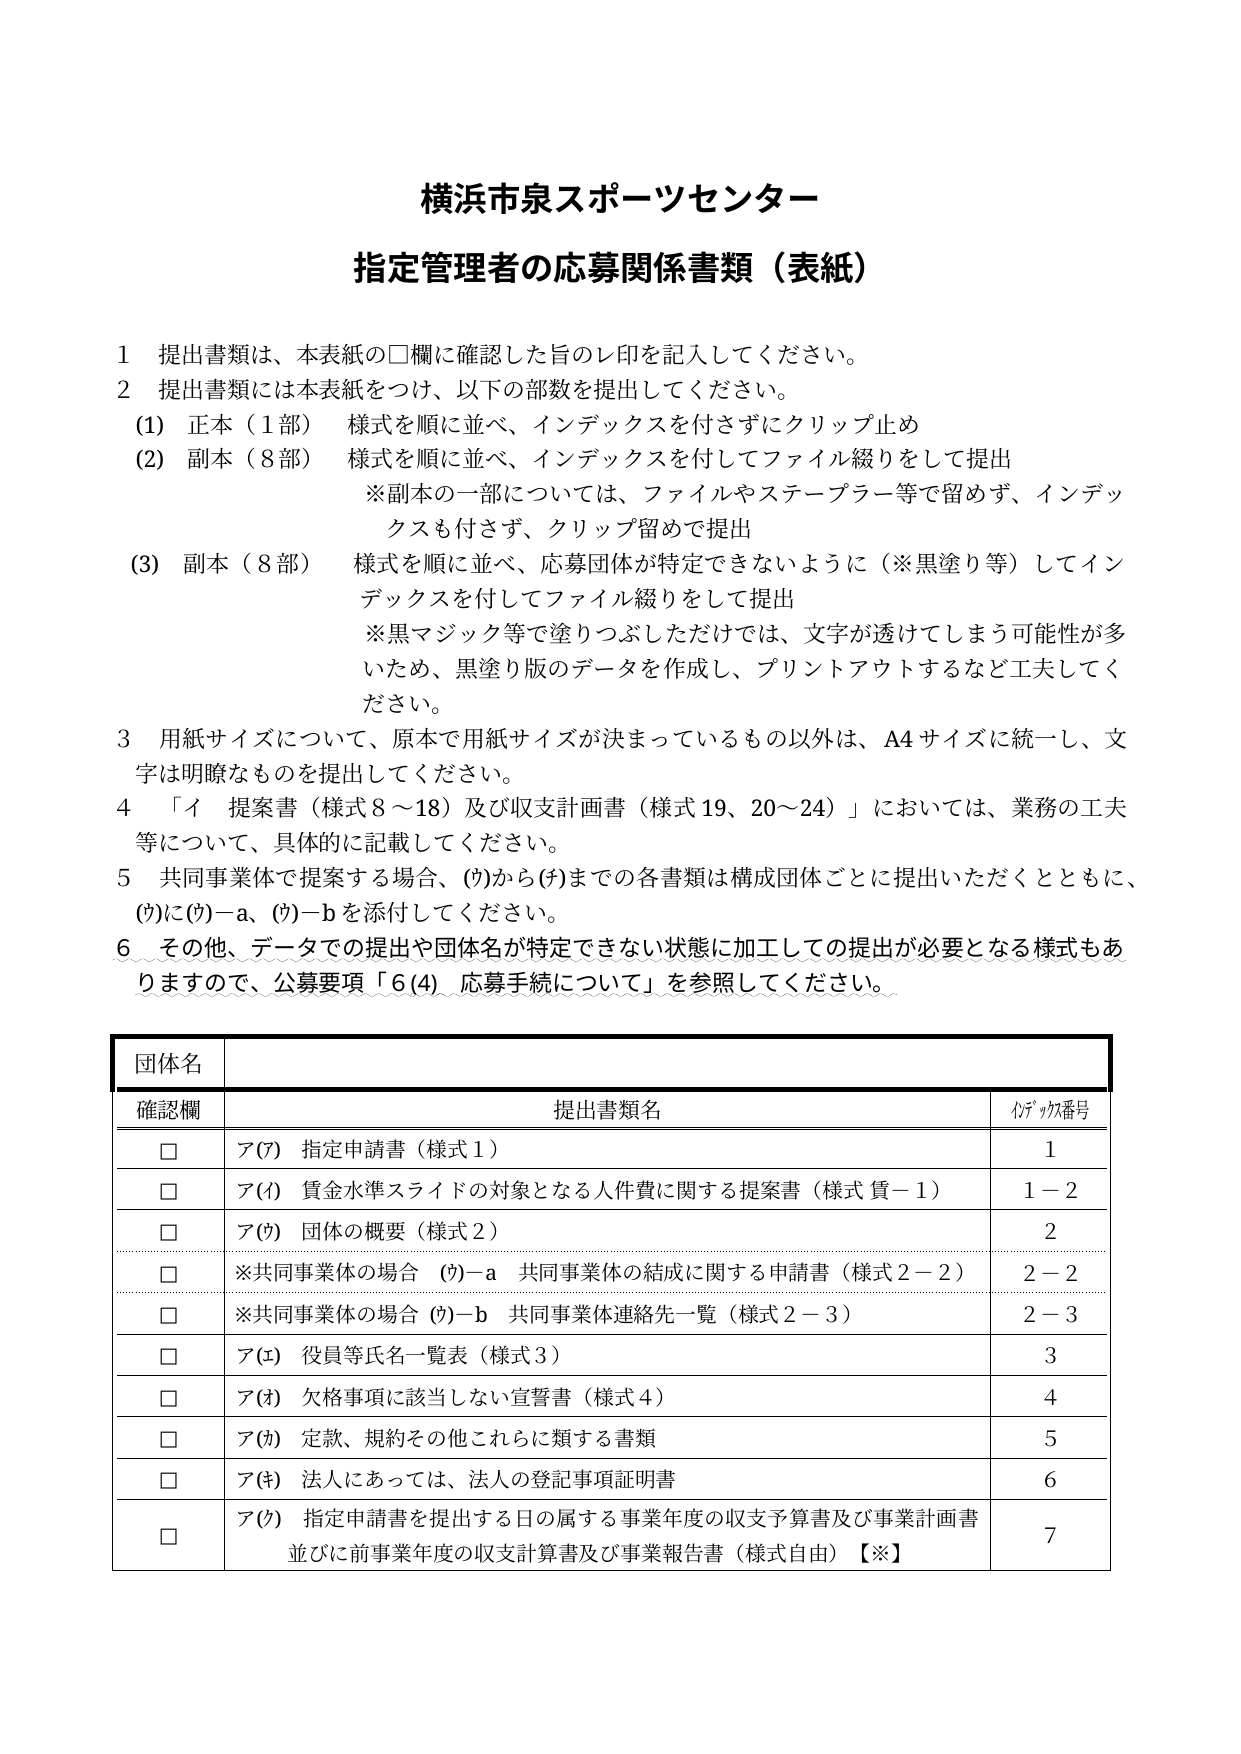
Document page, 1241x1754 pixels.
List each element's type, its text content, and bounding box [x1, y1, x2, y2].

table_cell ア(ｲ) 賃金水準スライドの対象となる人件費に関する提案書（様式 賃－１） [225, 1169, 990, 1209]
table_cell ア(ｵ) 欠格事項に該当しない宣誓書（様式４） [225, 1376, 990, 1416]
text 指定管理者の応募関係書類（表紙） [112, 231, 1128, 301]
table_cell ２ [991, 1209, 1110, 1251]
table_cell ※共同事業体の場合 (ｳ)－a 共同事業体の結成に関する申請書（様式２－２） [225, 1251, 990, 1292]
table_cell ３ [991, 1334, 1110, 1375]
text ３ 用紙サイズについて、原本で用紙サイズが決まっているもの以外は、A4サイズに統一し、文字は明瞭なものを提出してください。 [112, 720, 1128, 790]
table_cell １ [991, 1127, 1110, 1168]
text (2) 副本（８部） 様式を順に並べ、インデックスを付してファイル綴りをして提出 [112, 441, 1128, 476]
table_cell □ [113, 1168, 224, 1209]
table_cell □ [113, 1292, 224, 1333]
text ５ 共同事業体で提案する場合、(ｳ)から(ﾁ)までの各書類は構成団体ごとに提出いただくとともに、(ｳ)に(ｳ)－a、(ｳ)－bを添付してください。 [112, 859, 1128, 929]
table_cell □ [113, 1458, 224, 1499]
table_cell □ [113, 1499, 224, 1570]
table_cell ア(ｶ) 定款、規約その他これらに類する書類 [225, 1417, 990, 1457]
table_header [225, 1039, 1108, 1087]
table_cell □ [113, 1127, 224, 1168]
table_cell □ [113, 1416, 224, 1457]
text ６ その他、データでの提出や団体名が特定できない状態に加工しての提出が必要となる様式もありますので、公募要項「６(4) 応募手続について」を参照してください。 [112, 929, 1128, 999]
table_cell ５ [991, 1416, 1110, 1457]
table_cell ア(ｷ) 法人にあっては、法人の登記事項証明書 [225, 1459, 990, 1499]
table_cell ２－３ [991, 1292, 1110, 1333]
text １ 提出書類は、本表紙の□欄に確認した旨のレ印を記入してください。 [112, 336, 1128, 371]
table_cell ※共同事業体の場合 (ｳ)－b 共同事業体連絡先一覧（様式２－３） [225, 1292, 990, 1333]
text ※黒マジック等で塗りつぶしただけでは、文字が透けてしまう可能性が多いため、黒塗り版のデータを作成し、プリントアウトするなど工夫してください。 [156, 615, 1128, 720]
text 横浜市泉スポーツセンター [112, 162, 1128, 231]
table_cell 確認欄 [113, 1087, 224, 1127]
text (3) 副本（８部） 様式を順に並べ、応募団体が特定できないように（※黒塗り等）してイン デックスを付してファイル綴りをして提出 [130, 545, 1128, 615]
table_header 団体名 [115, 1039, 224, 1087]
table_cell ６ [991, 1458, 1110, 1499]
table_cell 提出書類名 [225, 1092, 990, 1127]
table_cell １－２ [991, 1168, 1110, 1209]
table_cell ア(ｱ) 指定申請書（様式１） [225, 1130, 990, 1168]
table_cell □ [113, 1209, 224, 1251]
table_cell ４ [991, 1375, 1110, 1416]
text ※副本の一部については、ファイルやステープラー等で留めず、インデックスも付さず、クリップ留めで提出 [156, 476, 1128, 545]
text (1) 正本（１部） 様式を順に並べ、インデックスを付さずにクリップ止め [112, 406, 1128, 441]
text ４ 「イ 提案書（様式８～18）及び収支計画書（様式19、20～24）」においては、業務の工夫等について、具体的に記載してください。 [112, 790, 1128, 859]
table_cell □ [113, 1251, 224, 1292]
table_cell ア(ｸ) 指定申請書を提出する日の属する事業年度の収支予算書及び事業計画書並びに前事業年度の収支計算書及び事業報告書（様式自由）【※】 [225, 1500, 990, 1570]
table_cell ７ [991, 1499, 1110, 1570]
table_cell □ [113, 1375, 224, 1416]
table_cell □ [113, 1334, 224, 1375]
text ２ 提出書類には本表紙をつけ、以下の部数を提出してください。 [112, 371, 1128, 406]
table_cell ア(ｳ) 団体の概要（様式２） [225, 1210, 990, 1251]
table_cell ア(ｴ) 役員等氏名一覧表（様式３） [225, 1335, 990, 1375]
table_cell ２－２ [991, 1251, 1110, 1292]
table_cell ｲﾝﾃﾞｯｸｽ番号 [991, 1087, 1110, 1127]
